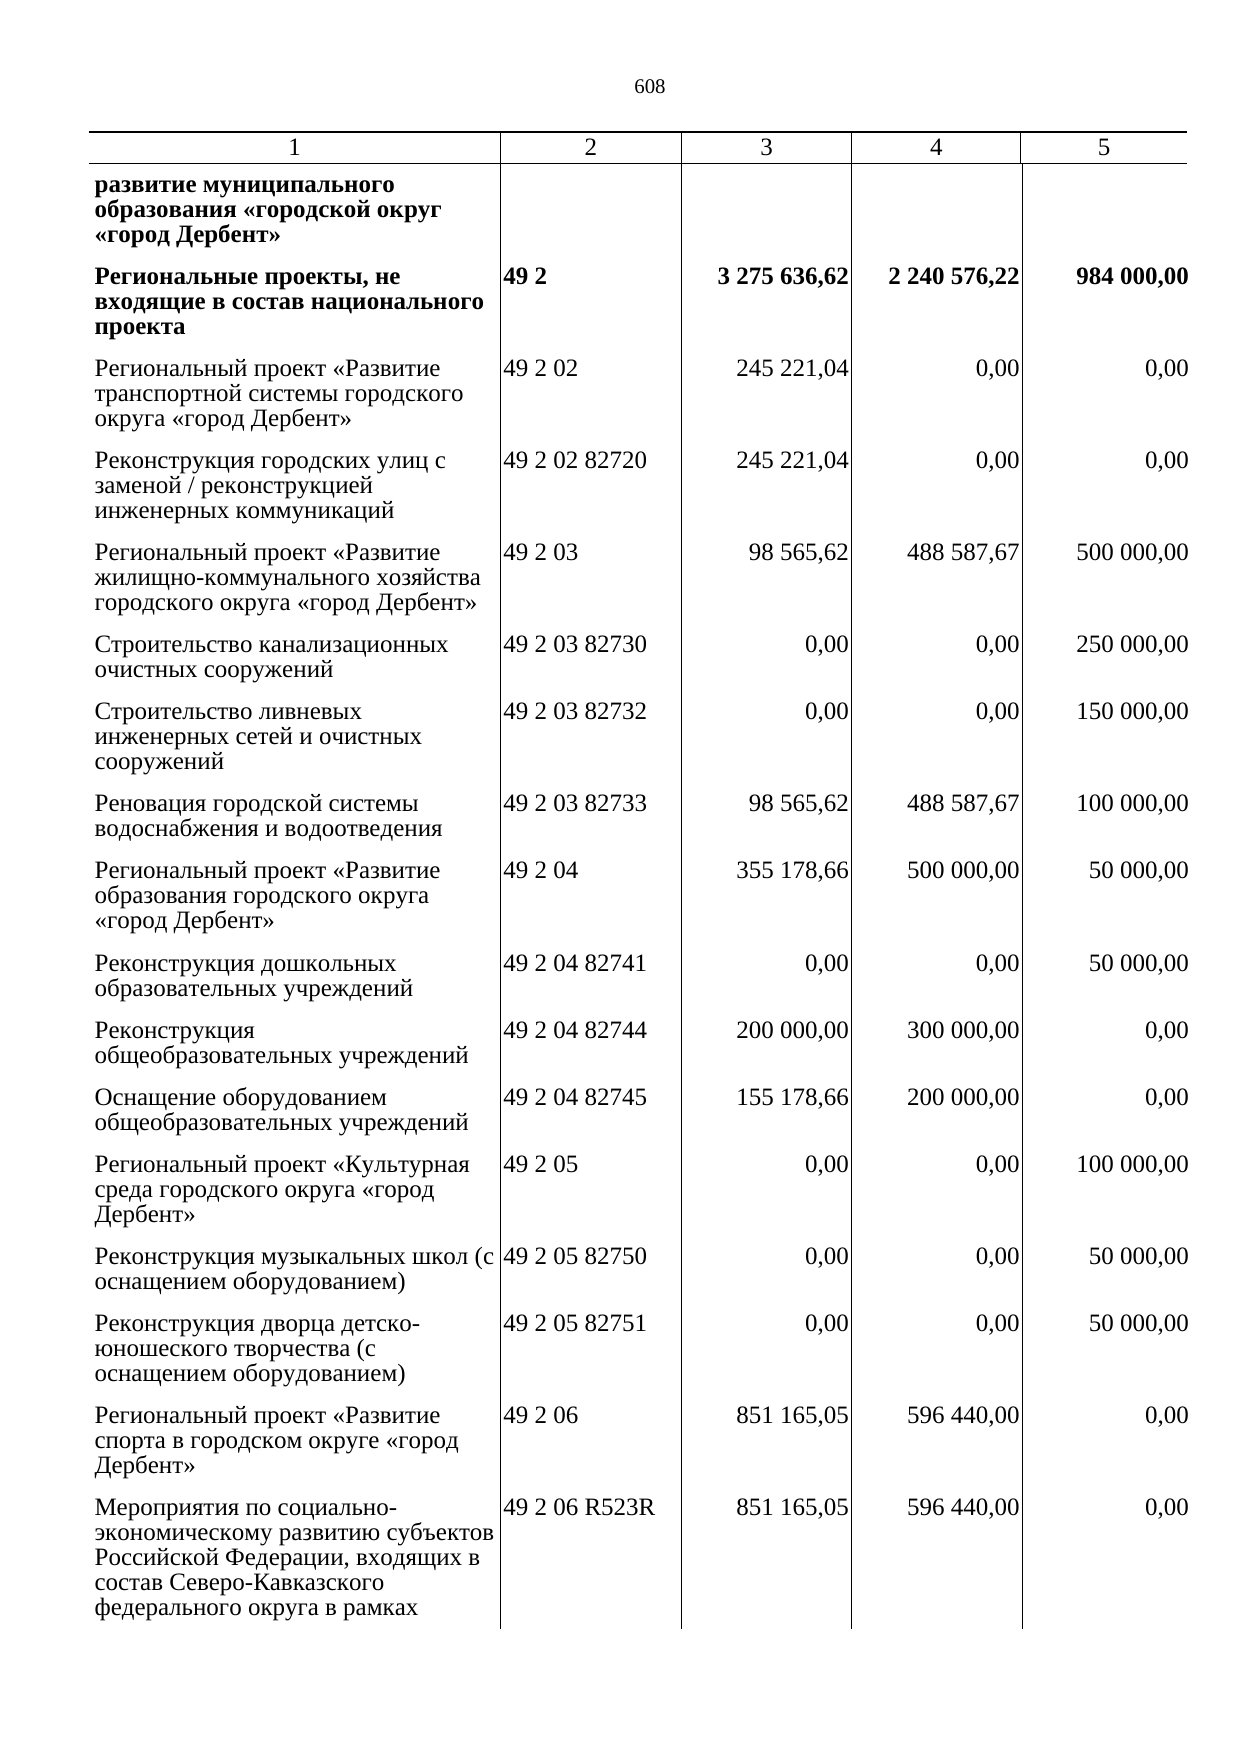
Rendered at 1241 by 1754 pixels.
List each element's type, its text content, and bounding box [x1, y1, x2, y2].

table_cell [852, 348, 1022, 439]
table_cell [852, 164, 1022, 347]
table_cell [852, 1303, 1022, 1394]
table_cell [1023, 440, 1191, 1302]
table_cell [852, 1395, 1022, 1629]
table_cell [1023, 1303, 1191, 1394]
table_header 3 [682, 133, 851, 163]
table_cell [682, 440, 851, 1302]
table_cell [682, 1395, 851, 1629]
table_header 5 [1021, 133, 1187, 163]
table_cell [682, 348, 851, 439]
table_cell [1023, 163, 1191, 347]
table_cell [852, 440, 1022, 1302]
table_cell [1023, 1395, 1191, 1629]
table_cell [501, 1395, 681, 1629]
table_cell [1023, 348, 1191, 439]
table_header 2 [501, 133, 681, 163]
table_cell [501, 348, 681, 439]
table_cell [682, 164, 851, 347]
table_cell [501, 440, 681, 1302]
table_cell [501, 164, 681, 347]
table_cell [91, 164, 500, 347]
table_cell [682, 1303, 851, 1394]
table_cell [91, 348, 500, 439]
table_header 4 [852, 133, 1020, 163]
table_header 1 [89, 133, 500, 163]
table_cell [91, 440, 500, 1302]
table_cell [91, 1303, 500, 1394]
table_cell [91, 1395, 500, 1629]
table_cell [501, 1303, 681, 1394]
